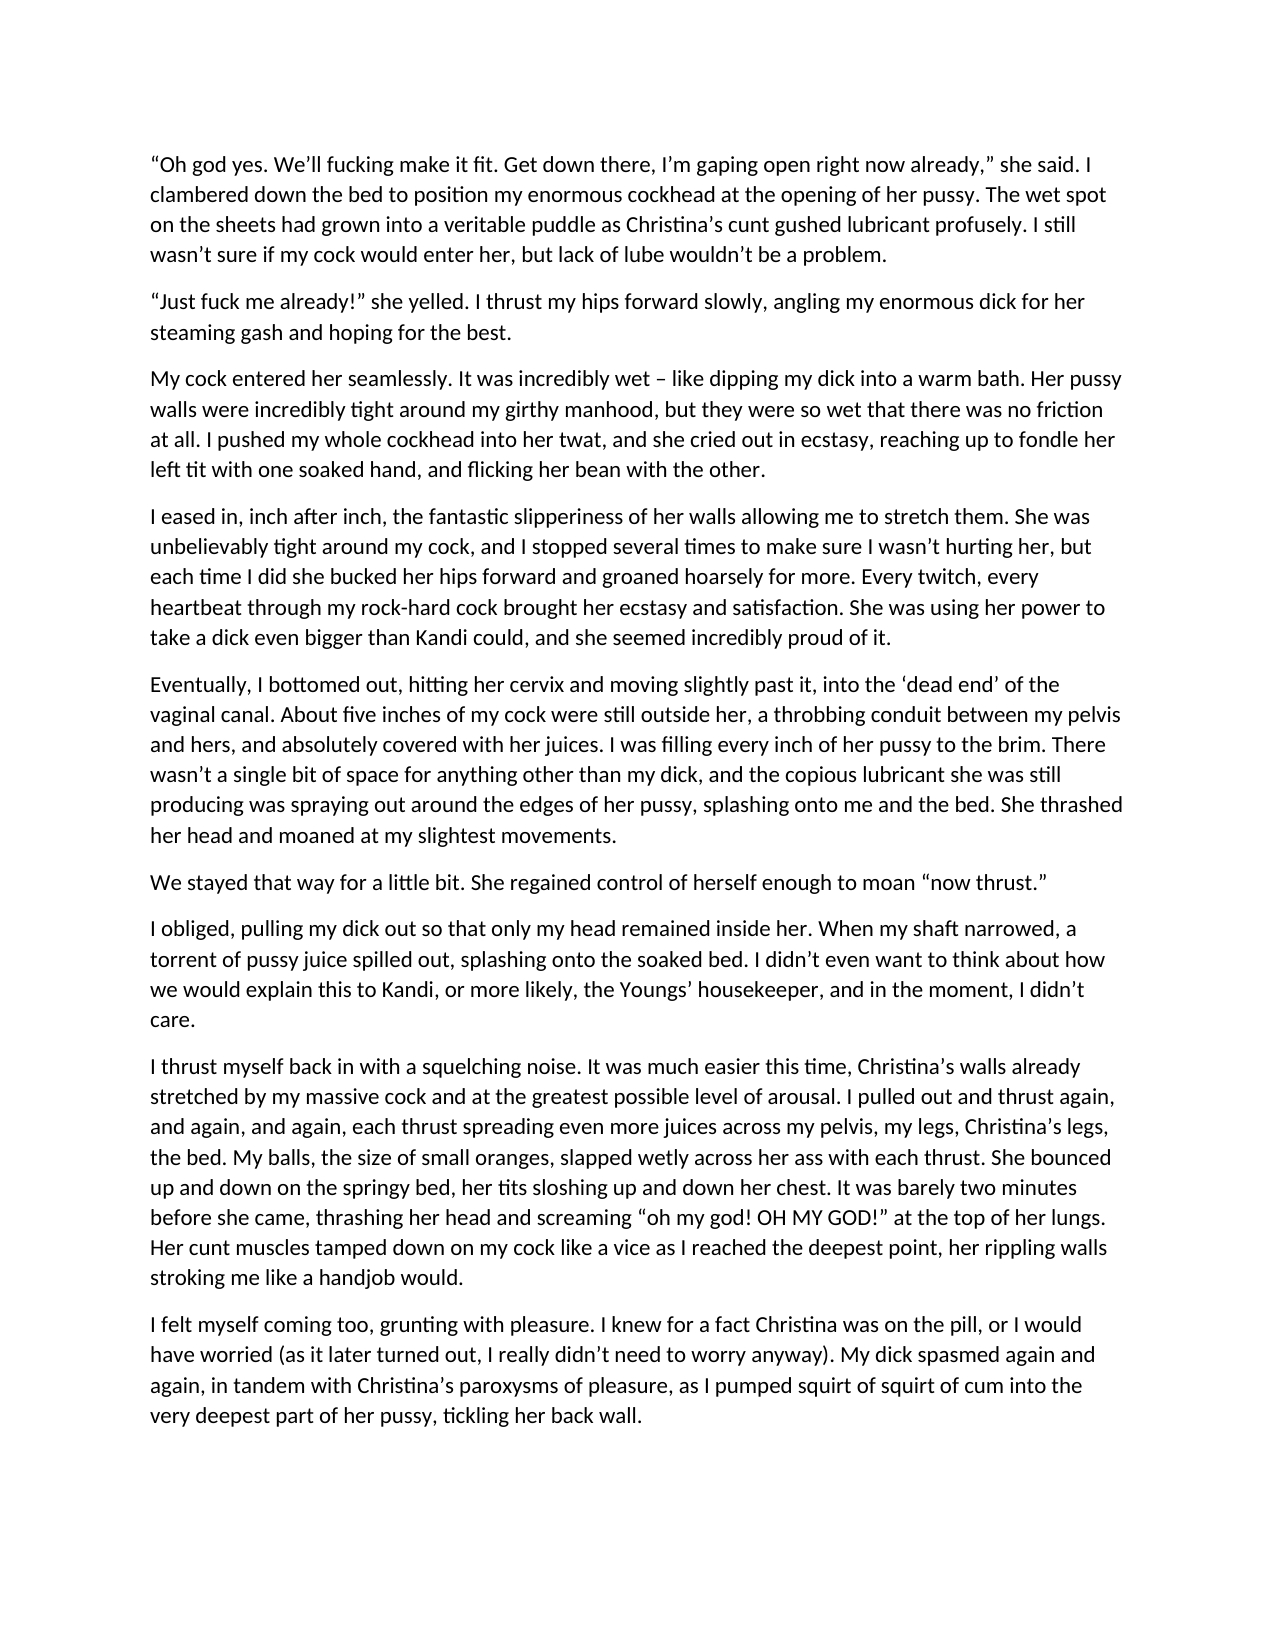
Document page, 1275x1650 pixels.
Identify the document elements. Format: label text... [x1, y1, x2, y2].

text “Just fuck me already!” she yelled. I thrust my hips forward slowly, angling my enormous dick for her steaming gash and hoping for the best. [150, 287, 1125, 346]
text I thrust myself back in with a squelching noise. It was much easier this time, Christina’s walls already stretched by my massive cock and at the greatest possible level of arousal. I pulled out and thrust again, and again, and again, each thrust spreading even more juices across my pelvis, my legs, Christina’s legs, the bed. My balls, the size of small oranges, slapped wetly across her ass with each thrust. She bounced up and down on the springy bed, her tits sloshing up and down her chest. It was barely two minutes before she came, thrashing her head and screaming “oh my god! OH MY GOD!” at the top of her lungs. Her cunt muscles tamped down on my cock like a vice as I reached the deepest point, her rippling walls stroking me like a handjob would. [150, 1052, 1125, 1292]
text We stayed that way for a little bit. She regained control of herself enough to moan “now thrust.” [150, 868, 1125, 896]
text I eased in, inch after inch, the fantastic slipperiness of her walls allowing me to stretch them. She was unbelievably tight around my cock, and I stopped several times to make sure I wasn’t hurting her, but each time I did she bucked her hips forward and groaned hoarsely for more. Every twitch, every heartbeat through my rock-hard cock brought her ecstasy and satisfaction. She was using her power to take a dick even bigger than Kandi could, and she seemed incredibly proud of it. [150, 502, 1125, 651]
text I felt myself coming too, grunting with pleasure. I knew for a fact Christina was on the pill, or I would have worried (as it later turned out, I really didn’t need to worry anyway). My dick spasmed again and again, in tandem with Christina’s paroxysms of pleasure, as I pumped squirt of squirt of cum into the very deepest part of her pussy, tickling her back wall. [150, 1310, 1125, 1429]
text “Oh god yes. We’ll fucking make it fit. Get down there, I’m gaping open right now already,” she said. I clambered down the bed to position my enormous cockhead at the opening of her pussy. The wet spot on the sheets had grown into a veritable puddle as Christina’s cunt gushed lubricant profusely. I still wasn’t sure if my cock would enter her, but lack of lube wouldn’t be a problem. [150, 150, 1125, 269]
text Eventually, I bottomed out, hitting her cervix and moving slightly past it, into the ‘dead end’ of the vaginal canal. About five inches of my cock were still outside her, a throbbing conduit between my pelvis and hers, and absolutely covered with her juices. I was filling every inch of her pussy to the brim. There wasn’t a single bit of space for anything other than my dick, and the copious lubricant she was still producing was spraying out around the edges of her pussy, splashing onto me and the bed. She thrashed her head and moaned at my slightest movements. [150, 670, 1125, 849]
text My cock entered her seamlessly. It was incredibly wet – like dipping my dick into a warm bath. Her pussy walls were incredibly tight around my girthy manhood, but they were so wet that there was no friction at all. I pushed my whole cockhead into her twat, and she cried out in ecstasy, reaching up to fondle her left tit with one soaked hand, and flicking her bean with the other. [150, 364, 1125, 483]
text I obliged, pulling my dick out so that only my head remained inside her. When my shaft narrowed, a torrent of pussy juice spilled out, splashing onto the soaked bed. I didn’t even want to think about how we would explain this to Kandi, or more likely, the Youngs’ housekeeper, and in the moment, I didn’t care. [150, 914, 1125, 1033]
